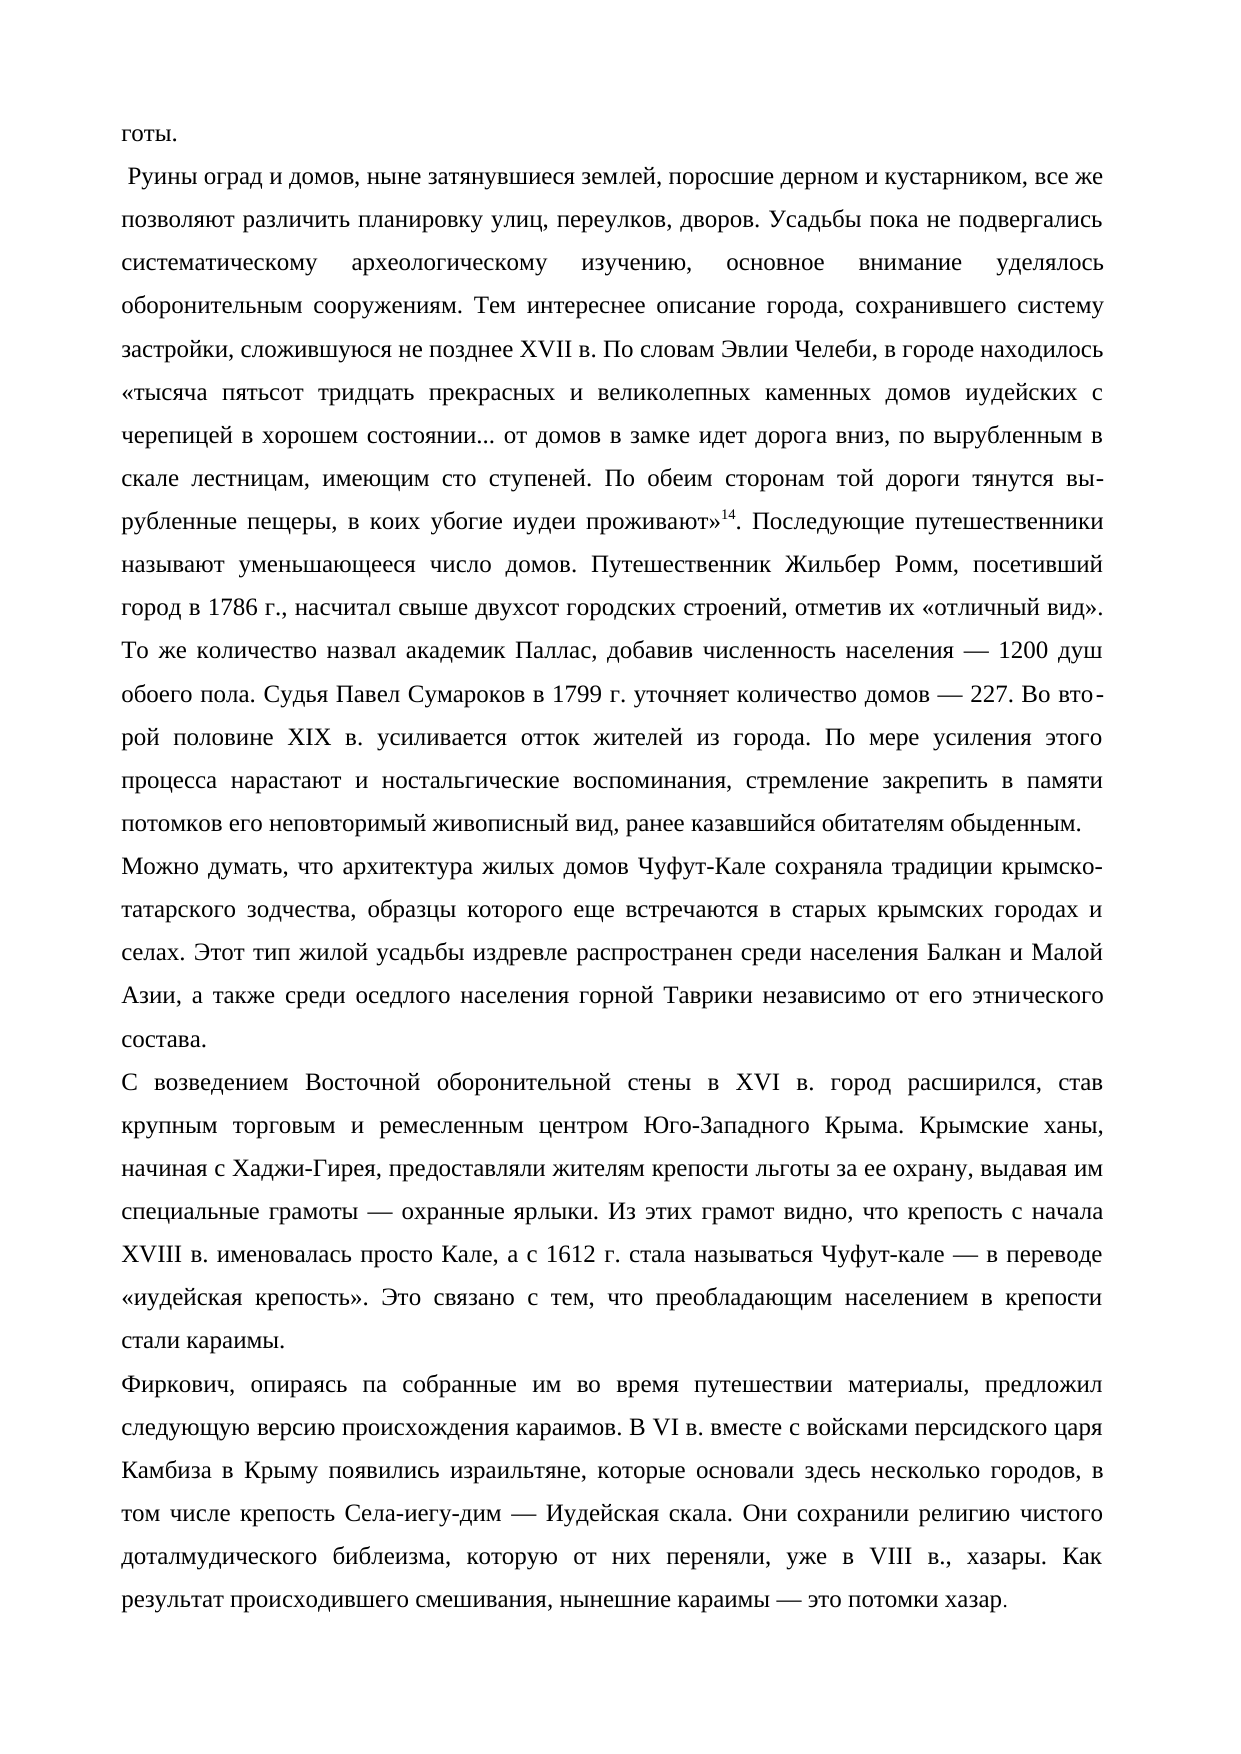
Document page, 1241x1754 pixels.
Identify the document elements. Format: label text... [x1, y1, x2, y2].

text Фиркович, опираясь па собранные им во время путешествии материалы, предложил следующую версию происхождения караимов. В VI в. вместе с войсками персидского царя Камбиза в Крыму появились израильтяне, которые основали здесь несколько городов, в том числе крепость Села-иегу-дим — Иудейская скала. Они сохранили религию чистого доталмудического библеизма, которую от них переняли, уже в VIII в., хазары. Как результат происходившего смешивания, нынешние караимы — это потомки хазар. [121, 1369, 1104, 1613]
text Руины оград и домов, ныне затянувшиеся землей, поросшие дерном и кустарником, все же позволяют различить планировку улиц, переулков, дворов. Усадьбы пока не подвергались систематическому археологическому изучению, основное внимание уделялось оборонительным сооружениям. Тем интереснее описание города, сохранившего систему застройки, сложившуюся не позднее XVII в. По словам Эвлии Челеби, в городе находилось «тысяча пятьсот тридцать прекрасных и великолепных каменных домов иудейских с черепицей в хорошем состоянии... от домов в замке идет дорога вниз, по вырубленным в скале лестницам, имеющим сто ступеней. По обеим сторонам той дороги тянутся вырубленные пещеры, в коих убогие иудеи проживают»14. Последующие путешественники называют уменьшающееся число домов. Путешественник Жильбер Ромм, посетивший город в 1786 г., насчитал свыше двухсот городских строений, отметив их «отличный вид». То же количество назвал академик Паллас, добавив численность населения — 1200 душ обоего пола. Судья Павел Сумароков в 1799 г. уточняет количество домов — 227. Во второй половине XIX в. усиливается отток жителей из города. По мере усиления этого процесса нарастают и ностальгические воспоминания, стремление закрепить в памяти потомков его неповторимый живописный вид, ранее казавшийся обитателям обыденным. [121, 161, 1104, 837]
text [121, 118, 1104, 147]
text С возведением Восточной оборонительной стены в XVI в. город расширился, став крупным торговым и ремесленным центром Юго-Западного Крыма. Крымские ханы, начиная с Хаджи-Гирея, предоставляли жителям крепости льготы за ее охрану, выдавая им специальные грамоты — охранные ярлыки. Из этих грамот видно, что крепость с начала XVIII в. именовалась просто Кале, а с 1612 г. стала называться Чуфут-кале — в переводе «иудейская крепость». Это связано с тем, что преобладающим населением в крепости стали караимы. [121, 1067, 1104, 1354]
text Можно думать, что архитектура жилых домов Чуфут-Кале сохраняла традиции крымско-татарского зодчества, образцы которого еще встречаются в старых крымских городах и селах. Этот тип жилой усадьбы издревле распространен среди населения Балкан и Малой Азии, а также среди оседлого населения горной Таврики независимо от его этнического состава. [121, 851, 1104, 1052]
